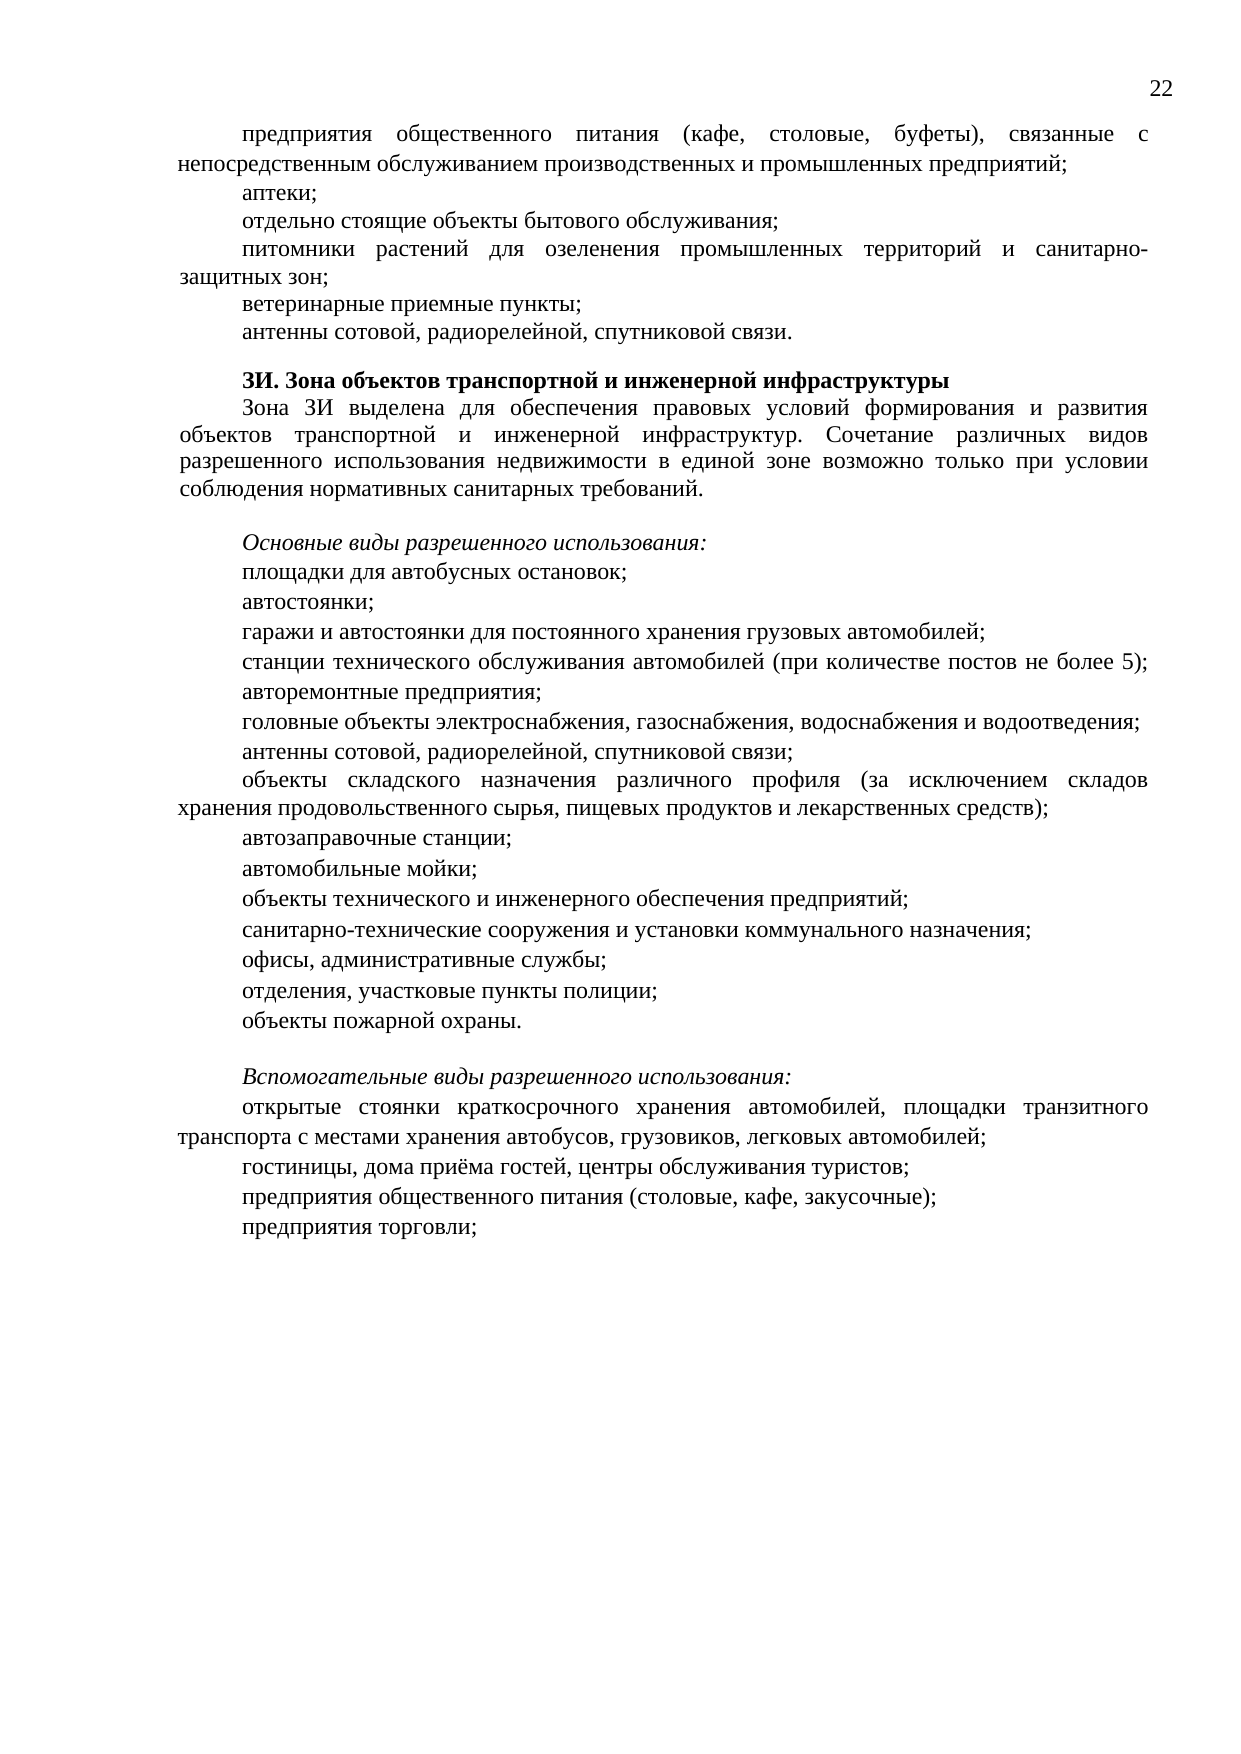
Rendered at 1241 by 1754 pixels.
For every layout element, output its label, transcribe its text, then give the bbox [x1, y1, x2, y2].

text Вспомогательные виды разрешенного использования: [242, 1060, 1152, 1090]
text объекты пожарной охраны. [242, 1004, 1152, 1035]
text отдельно стоящие объекты бытового обслуживания; [242, 207, 1152, 234]
text офисы, административные службы; [242, 943, 1149, 974]
text автостоянки; [242, 585, 1149, 615]
text Зона ЗИ выделена для обеспечения правовых условий формирования и развития объектов транспортной и инженерной инфраструктур. Сочетание различных видов разрешенного использования недвижимости в единой зоне возможно только при условии соблюдения нормативных санитарных требований. [179, 393, 1149, 501]
text ЗИ. Зона объектов транспортной и инженерной инфраструктуры [242, 366, 1152, 393]
text объекты технического и инженерного обеспечения предприятий; [242, 882, 1149, 913]
text ветеринарные приемные пункты; [242, 289, 1152, 317]
text автозаправочные станции; [242, 821, 1149, 852]
text площадки для автобусных остановок; [242, 555, 1149, 585]
text предприятия общественного питания (столовые, кафе, закусочные); [242, 1180, 1152, 1210]
text отделения, участковые пункты полиции; [242, 974, 1149, 1004]
text головные объекты электроснабжения, газоснабжения, водоснабжения и водоотведения; антенны сотовой, радиорелейной, спутниковой связи; [242, 705, 1149, 765]
text открытые стоянки краткосрочного хранения автомобилей, площадки транзитного транспорта с местами хранения автобусов, грузовиков, легковых автомобилей; [177, 1090, 1149, 1150]
text автомобильные мойки; [242, 852, 1149, 882]
text гостиницы, дома приёма гостей, центры обслуживания туристов; [242, 1150, 1152, 1180]
text объекты складского назначения различного профиля (за исключением складов хранения продовольственного сырья, пищевых продуктов и лекарственных средств); [177, 765, 1149, 821]
text питомники растений для озеленения промышленных территорий и санитарно- защитных зон; [179, 234, 1149, 289]
text антенны сотовой, радиорелейной, спутниковой связи. [242, 317, 1152, 344]
text станции технического обслуживания автомобилей (при количестве постов не более 5); авторемонтные предприятия; [242, 645, 1149, 705]
text санитарно-технические сооружения и установки коммунального назначения; [242, 913, 1149, 943]
text аптеки; [242, 177, 1152, 207]
text Основные виды разрешенного использования: [242, 528, 1152, 555]
text предприятия общественного питания (кафе, столовые, буфеты), связанные с непосредственным обслуживанием производственных и промышленных предприятий; [177, 118, 1149, 177]
text гаражи и автостоянки для постоянного хранения грузовых автомобилей; [242, 615, 1152, 645]
text предприятия торговли; [242, 1210, 1152, 1240]
